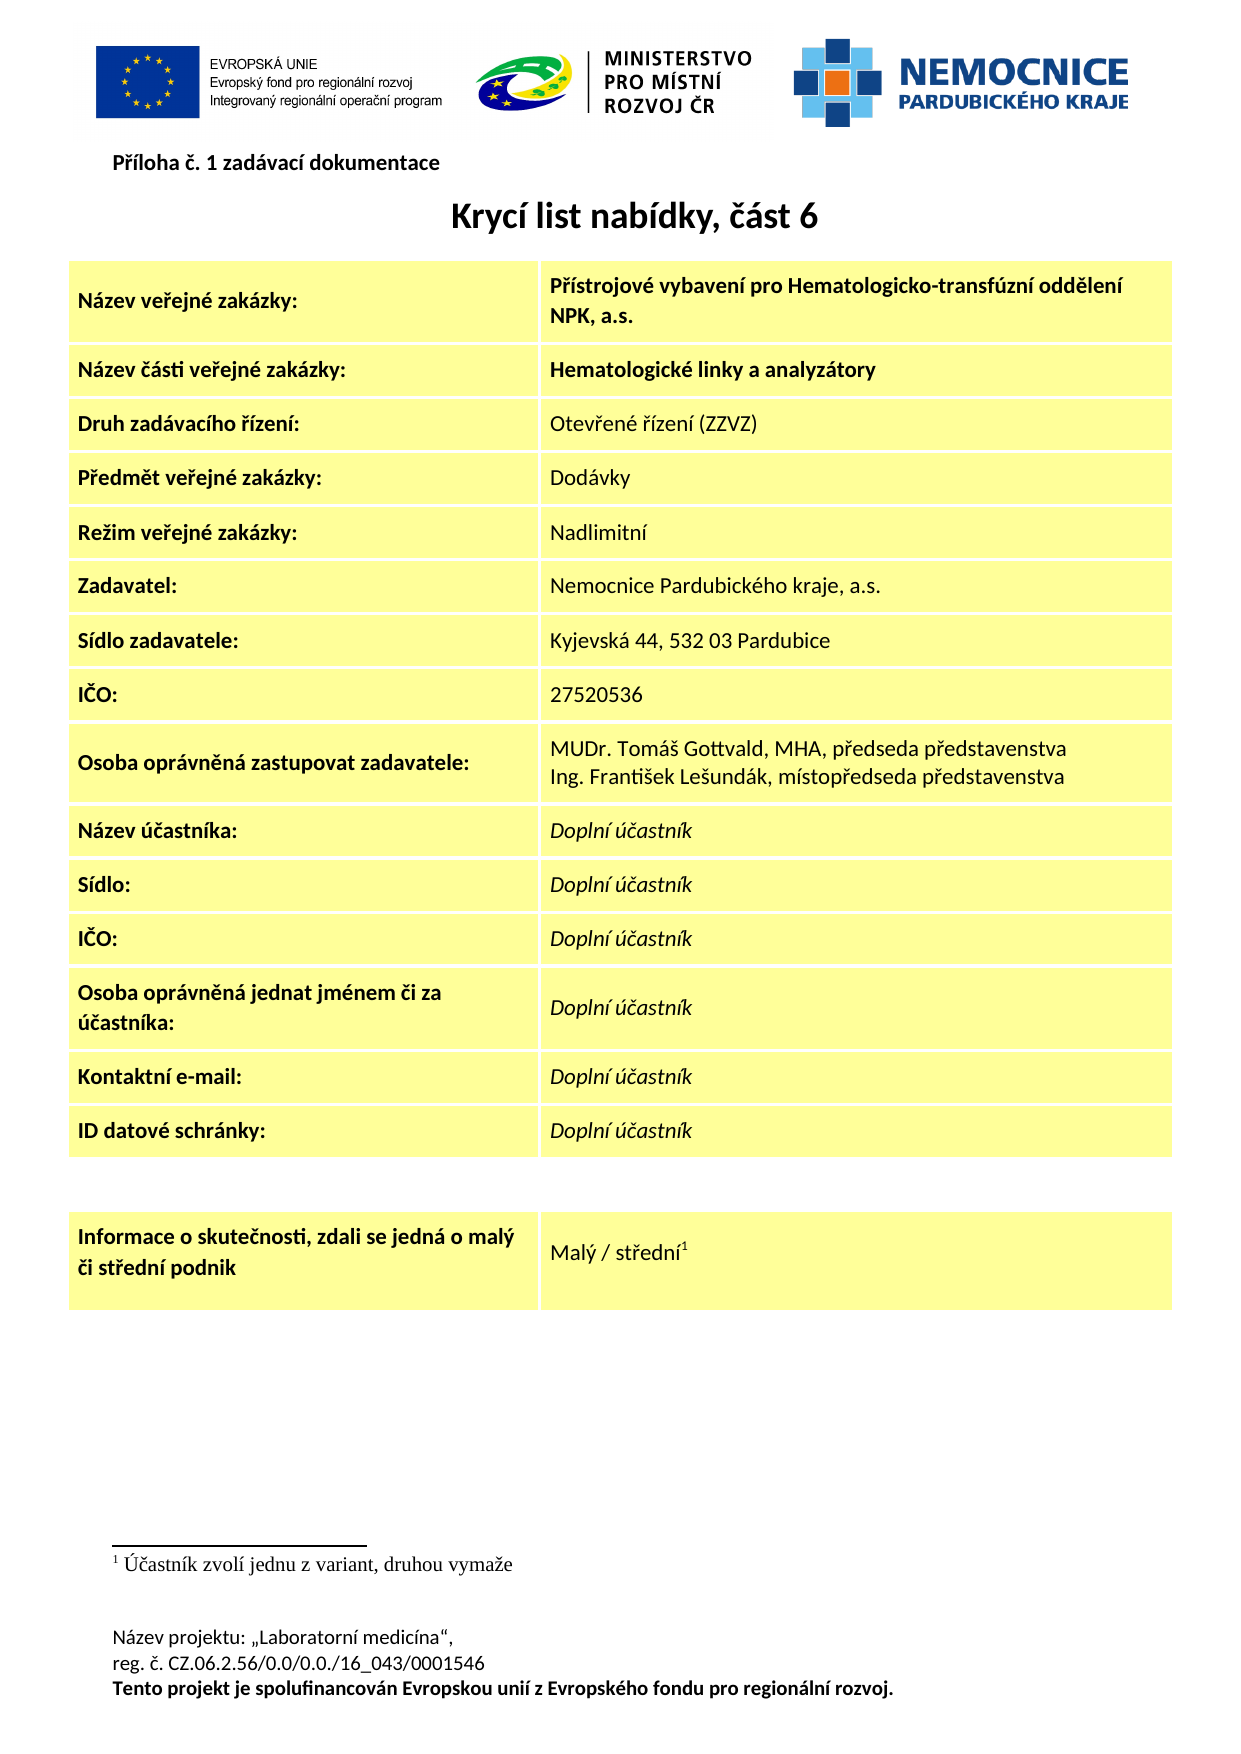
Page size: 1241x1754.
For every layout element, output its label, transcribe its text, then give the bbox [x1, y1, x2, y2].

text Příloha č. 1 zadávací dokumentace [112, 148, 1128, 176]
table_cell Nadlimitní [541, 507, 1172, 558]
table_cell Název části veřejné zakázky: [69, 345, 538, 396]
table_header Přístrojové vybavení pro Hematologicko-transfúzní oddělení NPK, a.s. [541, 261, 1172, 342]
table_header Informace o skutečnosti, zdali se jedná o malý či střední podnik [69, 1212, 538, 1310]
table_cell Dodávky [541, 453, 1172, 504]
picture [792, 38, 1128, 128]
table_cell Osoba oprávněná jednat jménem či za účastníka: [69, 968, 538, 1049]
table_cell ID datové schránky: [69, 1106, 538, 1157]
table_cell Doplní účastník [541, 914, 1172, 964]
table_header Název veřejné zakázky: [69, 261, 538, 342]
table_cell Osoba oprávněná zastupovat zadavatele: [69, 724, 538, 802]
table_cell Kyjevská 44, 532 03 Pardubice [541, 615, 1172, 666]
table_header Malý / střední [541, 1212, 1172, 1310]
table_cell Doplní účastník [541, 860, 1172, 911]
text Krycí list nabídky, část 6 [142, 192, 1128, 238]
table_cell Sídlo zadavatele: [69, 615, 538, 666]
table_cell Hematologické linky a analyzátory [541, 345, 1172, 396]
table_cell Doplní účastník [541, 1106, 1172, 1157]
table_cell Předmět veřejné zakázky: [69, 453, 538, 504]
table_cell Kontaktní e-mail: [69, 1052, 538, 1103]
table_cell Zadavatel: [69, 561, 538, 612]
table_cell Sídlo: [69, 860, 538, 911]
table_cell Režim veřejné zakázky: [69, 507, 538, 558]
picture [73, 21, 774, 142]
table_cell Nemocnice Pardubického kraje, a.s. [541, 561, 1172, 612]
table_cell Druh zadávacího řízení: [69, 399, 538, 450]
table_cell IČO: [69, 914, 538, 964]
table_cell Název účastníka: [69, 806, 538, 856]
table_cell IČO: [69, 669, 538, 720]
table_cell Doplní účastník [541, 1052, 1172, 1103]
table_cell Otevřené řízení (ZZVZ) [541, 399, 1172, 450]
table_cell Doplní účastník [541, 806, 1172, 856]
table_cell MUDr. Tomáš Gottvald, MHA, předseda představenstva Ing. František Lešundák, místopředseda představenstva [541, 724, 1172, 802]
table_cell 27520536 [541, 669, 1172, 720]
table_cell Doplní účastník [541, 968, 1172, 1049]
